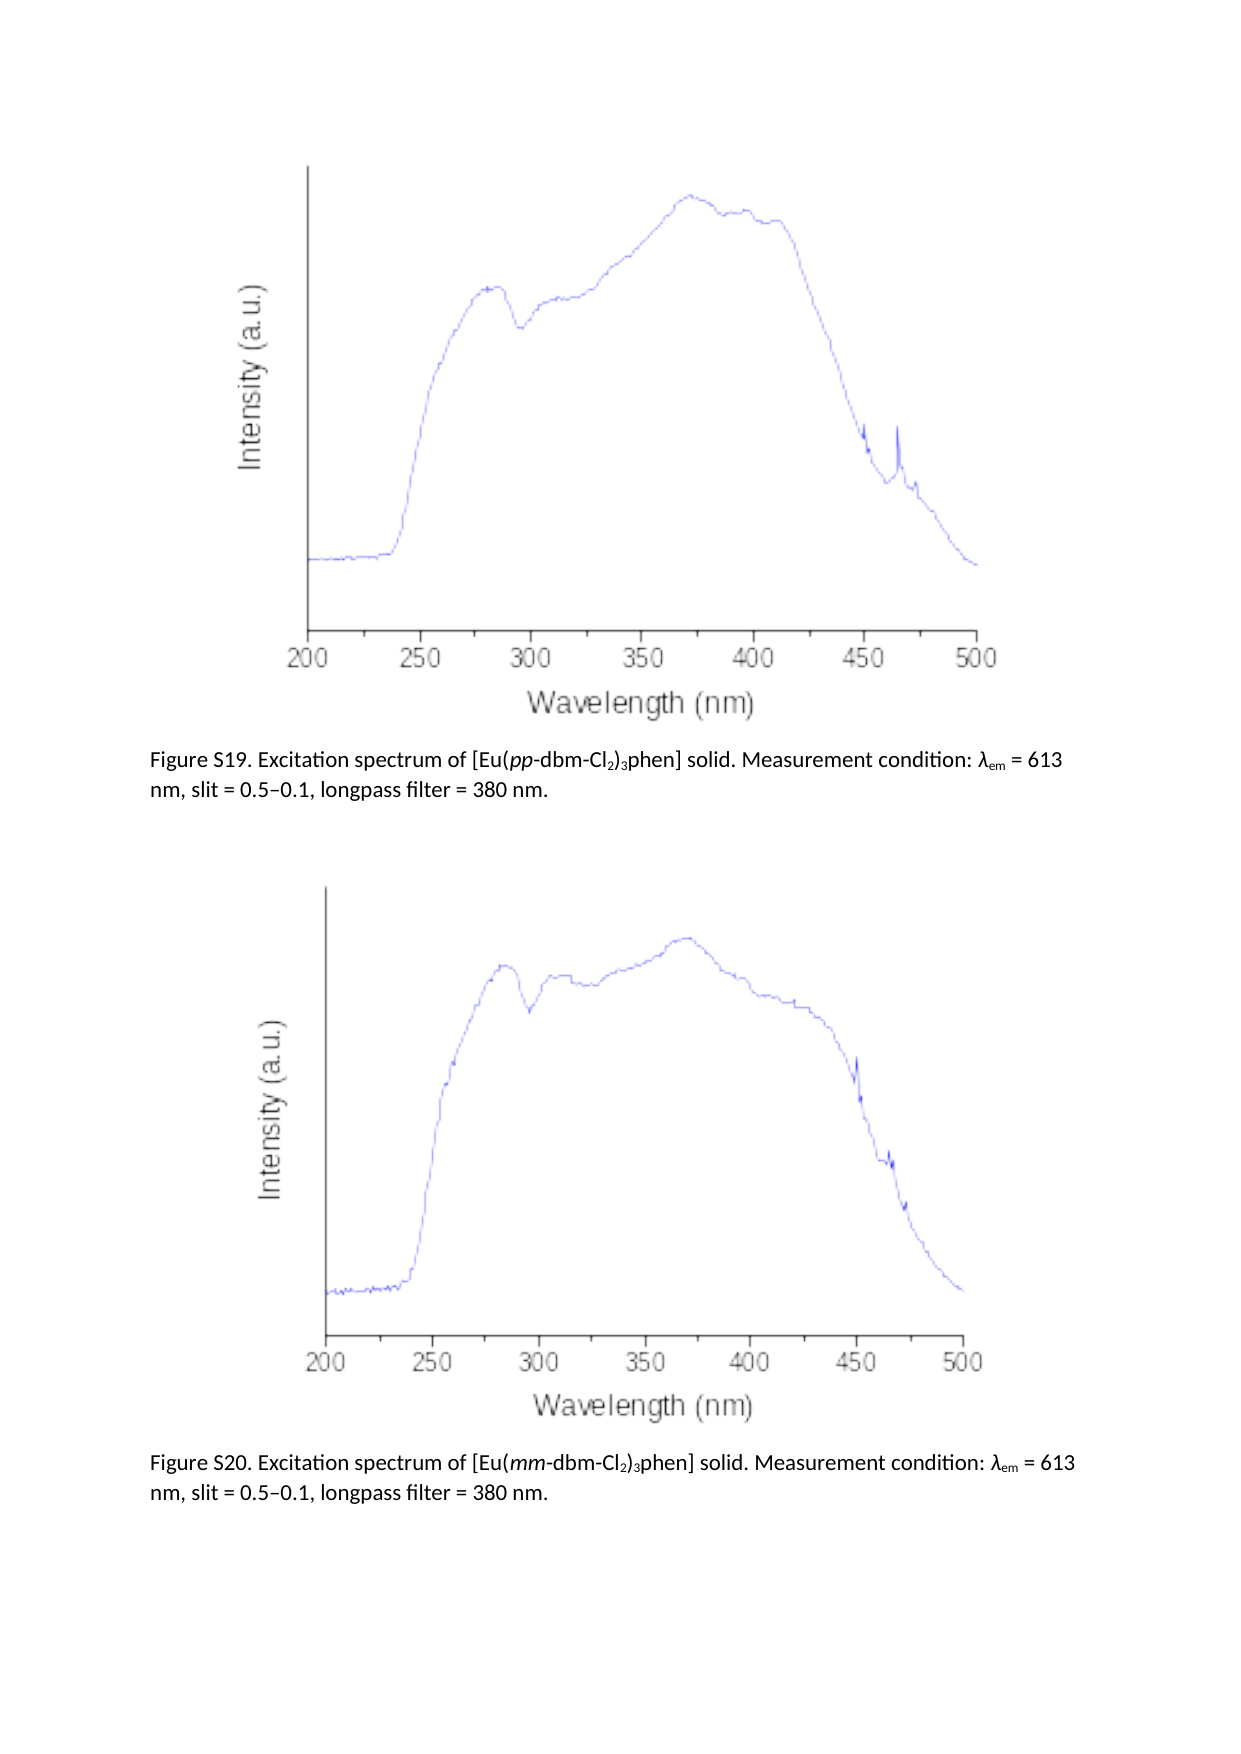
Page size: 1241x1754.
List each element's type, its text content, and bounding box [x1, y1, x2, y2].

text Figure S19. Excitation spectrum of [Eu(pp-dbm-Cl2)3phen] solid. Measurement condition: λem = 613 nm, slit = 0.5–0.1, longpass filter = 380 nm. [150, 745, 1090, 804]
text Figure S20. Excitation spectrum of [Eu(mm-dbm-Cl2)3phen] solid. Measurement condition: λem = 613 nm, slit = 0.5–0.1, longpass filter = 380 nm. [150, 1448, 1090, 1506]
